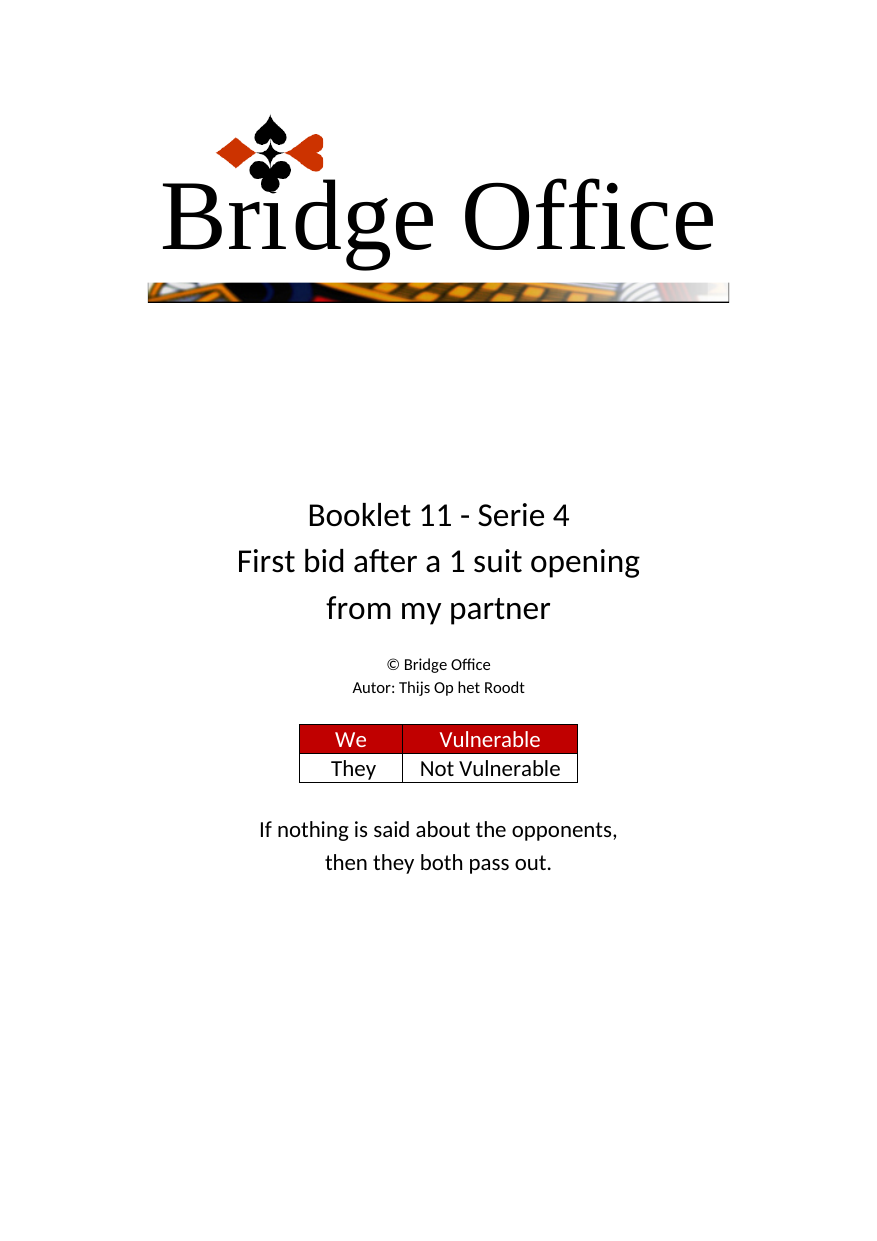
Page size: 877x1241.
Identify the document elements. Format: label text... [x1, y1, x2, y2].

table_cell They [300, 754, 402, 782]
text First bid after a 1 suit opening [148, 540, 729, 581]
text Autor: Thijs Op het Roodt [148, 677, 729, 698]
table_header Vulnerable [403, 725, 577, 753]
text from my partner © Bridge Office [148, 587, 729, 674]
table_header We [300, 725, 402, 753]
text If nothing is said about the opponents, [148, 816, 729, 843]
text then they both pass out. [148, 848, 729, 876]
text Booklet 11 - Serie 4 [148, 447, 729, 534]
table_cell Not Vulnerable [403, 754, 577, 782]
picture [147, 283, 730, 303]
